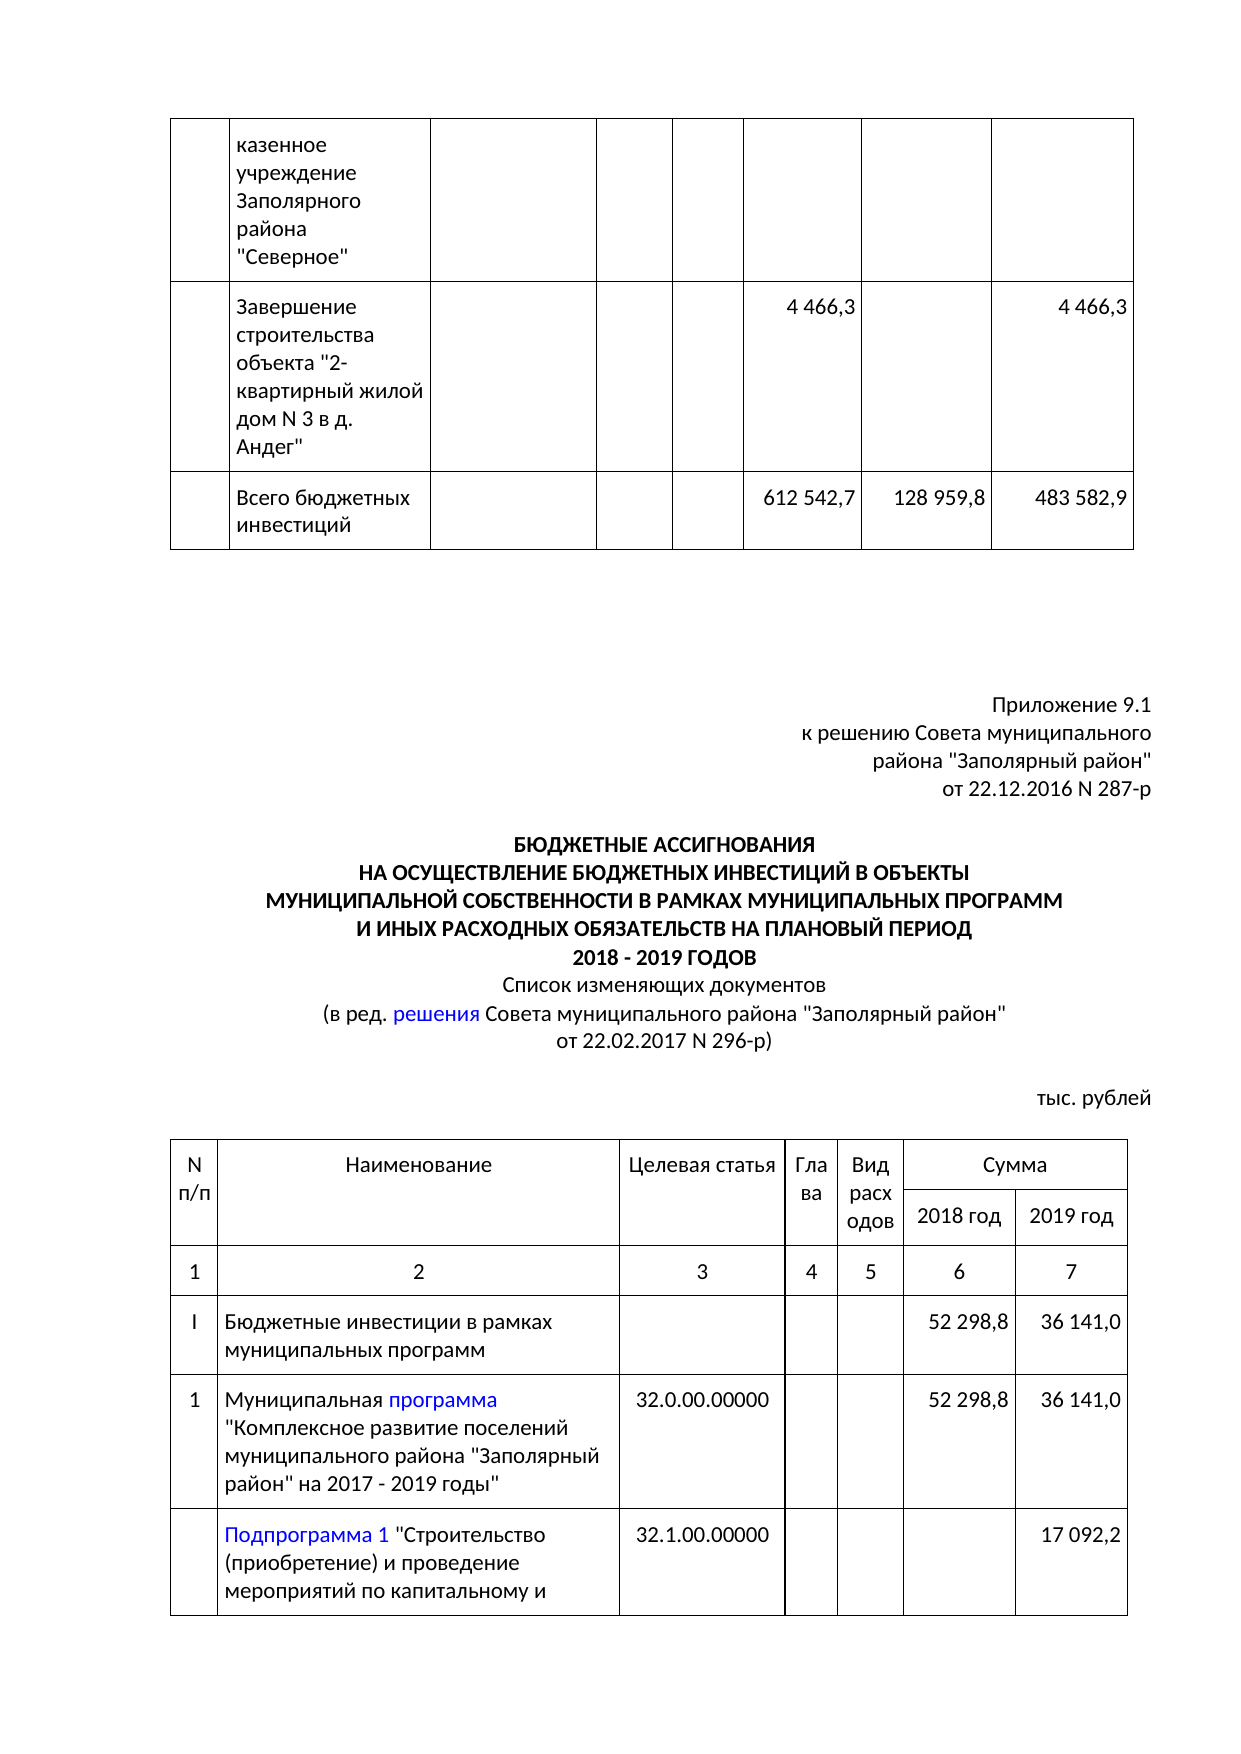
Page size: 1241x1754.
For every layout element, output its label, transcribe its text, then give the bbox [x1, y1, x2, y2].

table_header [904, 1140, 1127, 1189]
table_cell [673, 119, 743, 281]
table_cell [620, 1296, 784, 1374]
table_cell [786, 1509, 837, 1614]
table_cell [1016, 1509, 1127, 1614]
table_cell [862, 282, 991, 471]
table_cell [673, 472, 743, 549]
text Список изменяющих документов [177, 971, 1152, 999]
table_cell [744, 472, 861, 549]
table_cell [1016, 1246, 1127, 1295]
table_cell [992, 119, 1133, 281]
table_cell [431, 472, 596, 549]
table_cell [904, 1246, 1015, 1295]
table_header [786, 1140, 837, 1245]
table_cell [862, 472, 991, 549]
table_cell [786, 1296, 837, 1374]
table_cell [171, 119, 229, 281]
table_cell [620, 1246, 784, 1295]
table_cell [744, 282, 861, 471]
title МУНИЦИПАЛЬНОЙ СОБСТВЕННОСТИ В РАМКАХ МУНИЦИПАЛЬНЫХ ПРОГРАММ [177, 887, 1152, 914]
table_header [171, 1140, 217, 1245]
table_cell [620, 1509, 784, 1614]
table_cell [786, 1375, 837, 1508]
text района "Заполярный район" [177, 746, 1152, 774]
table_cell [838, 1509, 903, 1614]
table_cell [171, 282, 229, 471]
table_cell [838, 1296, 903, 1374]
text от 22.12.2016 N 287-р [177, 774, 1152, 802]
title БЮДЖЕТНЫЕ АССИГНОВАНИЯ [177, 831, 1152, 858]
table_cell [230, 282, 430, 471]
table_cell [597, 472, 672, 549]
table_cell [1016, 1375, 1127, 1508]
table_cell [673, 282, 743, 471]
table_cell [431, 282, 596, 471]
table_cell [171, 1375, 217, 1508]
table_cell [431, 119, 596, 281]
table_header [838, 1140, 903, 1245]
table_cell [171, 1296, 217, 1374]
title НА ОСУЩЕСТВЛЕНИЕ БЮДЖЕТНЫХ ИНВЕСТИЦИЙ В ОБЪЕКТЫ [177, 858, 1152, 887]
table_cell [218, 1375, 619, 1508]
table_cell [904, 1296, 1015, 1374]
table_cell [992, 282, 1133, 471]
text к решению Совета муниципального [177, 718, 1152, 746]
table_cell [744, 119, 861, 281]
text от 22.02.2017 N 296-р) [177, 1027, 1152, 1055]
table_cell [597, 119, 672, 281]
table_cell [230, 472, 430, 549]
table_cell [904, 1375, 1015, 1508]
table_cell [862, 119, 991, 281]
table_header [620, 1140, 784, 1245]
title И ИНЫХ РАСХОДНЫХ ОБЯЗАТЕЛЬСТВ НА ПЛАНОВЫЙ ПЕРИОД [177, 914, 1152, 943]
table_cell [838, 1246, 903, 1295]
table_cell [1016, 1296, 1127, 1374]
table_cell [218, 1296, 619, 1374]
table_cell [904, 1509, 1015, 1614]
title 2018 - 2019 ГОДОВ [177, 943, 1152, 971]
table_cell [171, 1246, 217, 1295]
text Приложение 9.1 [177, 690, 1152, 718]
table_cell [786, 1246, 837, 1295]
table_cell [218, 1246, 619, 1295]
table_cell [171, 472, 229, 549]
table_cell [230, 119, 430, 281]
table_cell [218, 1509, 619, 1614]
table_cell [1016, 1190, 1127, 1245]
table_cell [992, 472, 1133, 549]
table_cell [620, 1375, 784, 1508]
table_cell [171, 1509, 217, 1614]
text (в ред. решения Совета муниципального района "Заполярный район" [177, 999, 1152, 1027]
text тыс. рублей [177, 1083, 1152, 1111]
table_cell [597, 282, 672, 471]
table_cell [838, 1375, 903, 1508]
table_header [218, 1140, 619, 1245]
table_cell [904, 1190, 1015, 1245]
